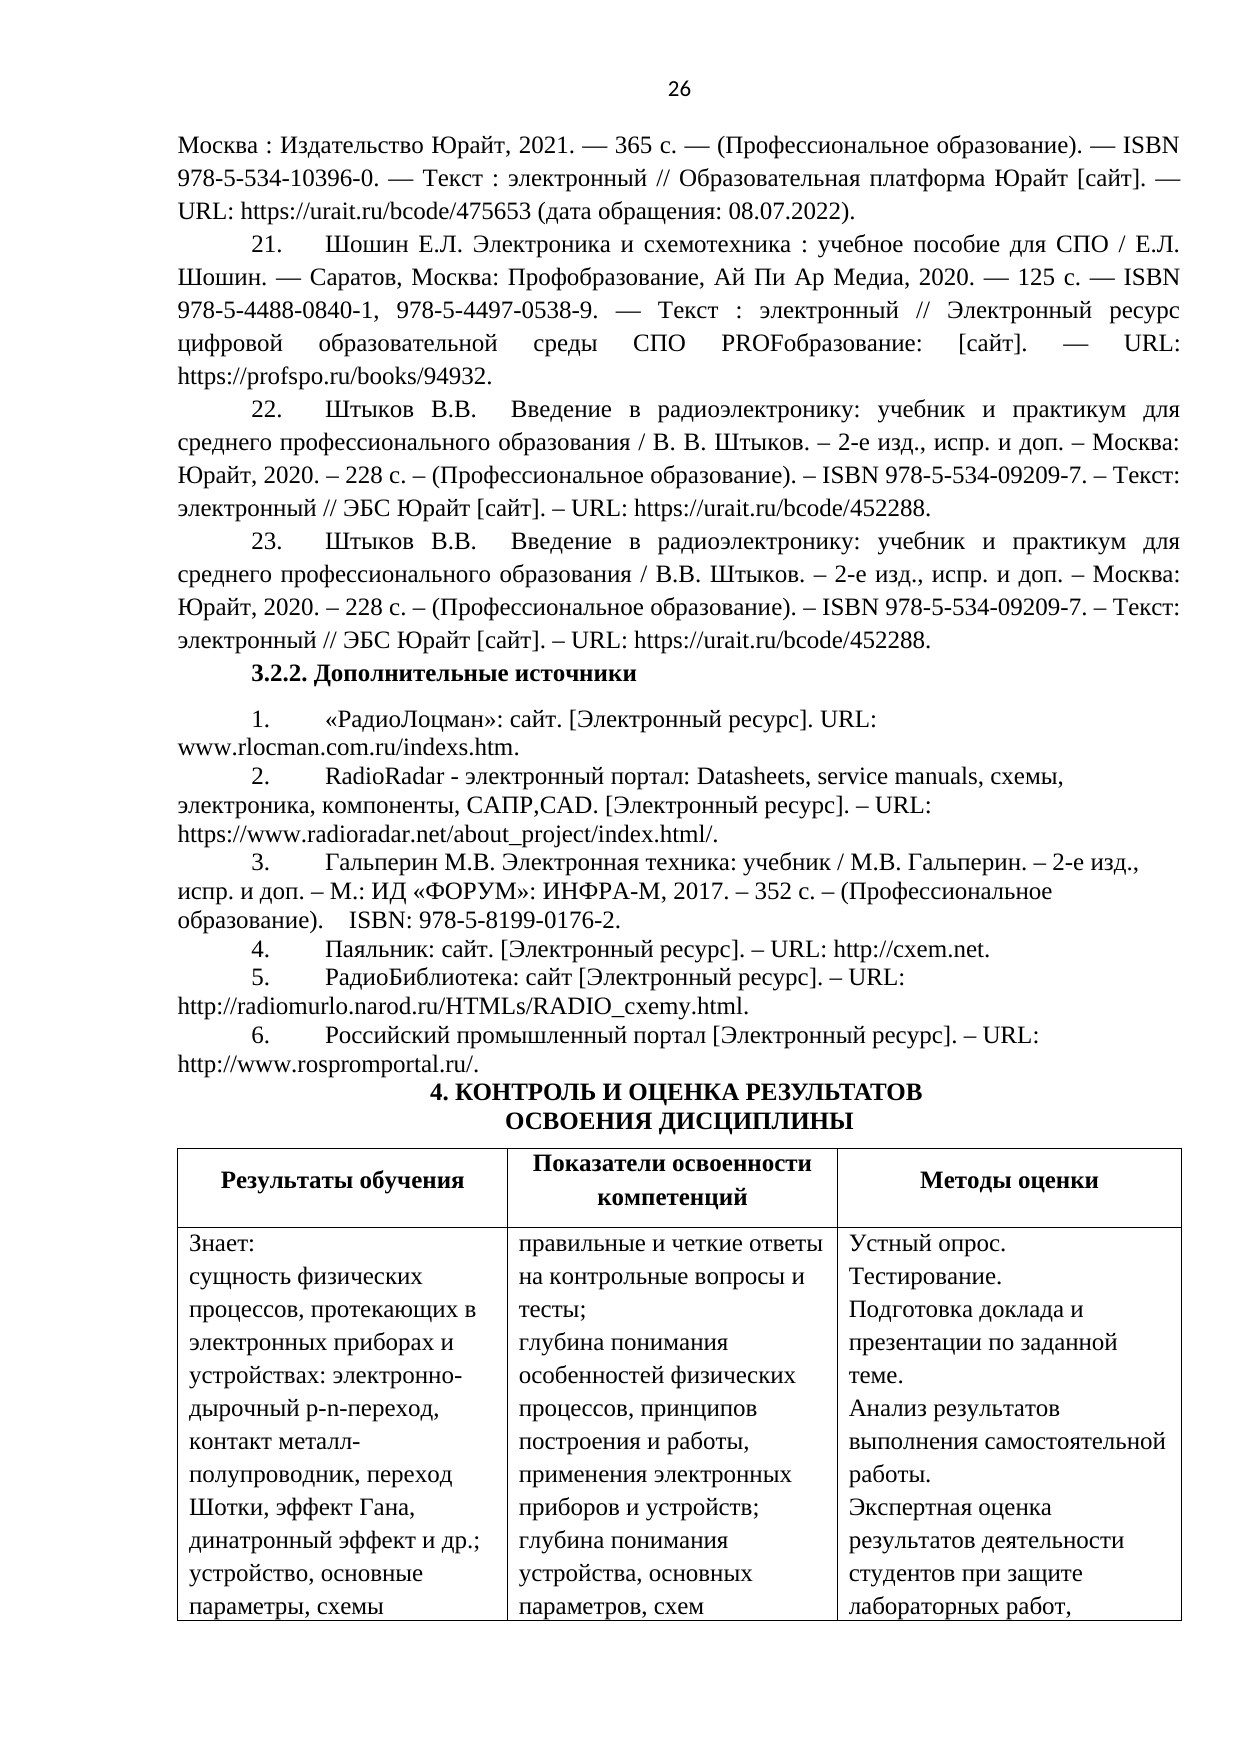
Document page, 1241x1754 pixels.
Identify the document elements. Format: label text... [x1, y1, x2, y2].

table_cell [508, 1228, 837, 1620]
text 3.2.2. Дополнительные источники [177, 658, 1181, 687]
table_header Результаты обучения [178, 1149, 507, 1227]
list Шошин Е.Л. Электроника и схемотехника : учебное пособие для СПО / Е.Л. Шошин. — Саратов, Москва: Профобразование, Ай Пи Ар Медиа, 2020. — 125 c. — ISBN 978-5-4488-0840-1, 978-5-4497-0538-9. — Текст : электронный // Электронный ресурс цифровой образовательной среды СПО PROFобразование: [сайт]. — URL: https://profspo.ru/books/94932. [177, 229, 1181, 390]
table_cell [838, 1228, 1181, 1620]
list «РадиоЛоцман»: сайт. [Электронный ресурс]. URL: www.rlocman.com.ru/indexs.htm. [177, 704, 1181, 761]
list Российский промышленный портал [Электронный ресурс]. – URL: http://www.rospromportal.ru/. [177, 1020, 1181, 1077]
table_header Методы оценки [838, 1149, 1181, 1227]
list RadioRadar - электронный портал: Datasheets, service manuals, схемы, электроника, компоненты, САПР,CAD. [Электронный ресурс]. – URL: https://www.radioradar.net/about_project/index.html/. [177, 761, 1181, 847]
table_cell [178, 1228, 507, 1620]
list Штыков В.В. Введение в радиоэлектронику: учебник и практикум для среднего профессионального образования / В.В. Штыков. – 2-е изд., испр. и доп. – Москва: Юрайт, 2020. – 228 с. – (Профессиональное образование). – ISBN 978-5-534-09209-7. – Текст: электронный // ЭБС Юрайт [сайт]. – URL: https://urait.ru/bcode/452288. [177, 526, 1181, 654]
list Штыков В.В. Введение в радиоэлектронику: учебник и практикум для среднего профессионального образования / В. В. Штыков. – 2-е изд., испр. и доп. – Москва: Юрайт, 2020. – 228 с. – (Профессиональное образование). – ISBN 978-5-534-09209-7. – Текст: электронный // ЭБС Юрайт [сайт]. – URL: https://urait.ru/bcode/452288. [177, 394, 1181, 522]
list Гальперин М.В. Электронная техника: учебник / М.В. Гальперин. – 2-е изд., испр. и доп. – М.: ИД «ФОРУМ»: ИНФРА-М, 2017. – 352 с. – (Профессиональное образование). ISBN: 978-5-8199-0176-2. [177, 847, 1181, 934]
text 4. Контроль и оценка результатов освоения ДИСЦИПЛИНЫ [177, 1077, 1181, 1135]
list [177, 130, 1181, 225]
list РадиоБиблиотека: сайт [Электронный ресурс]. – URL: http://radiomurlo.narod.ru/HTMLs/RADIO_cxemy.html. [177, 962, 1181, 1020]
table_header Показатели освоенности компетенций [508, 1149, 837, 1227]
list Паяльник: сайт. [Электронный ресурс]. – URL: http://cxem.net. [177, 934, 1181, 962]
